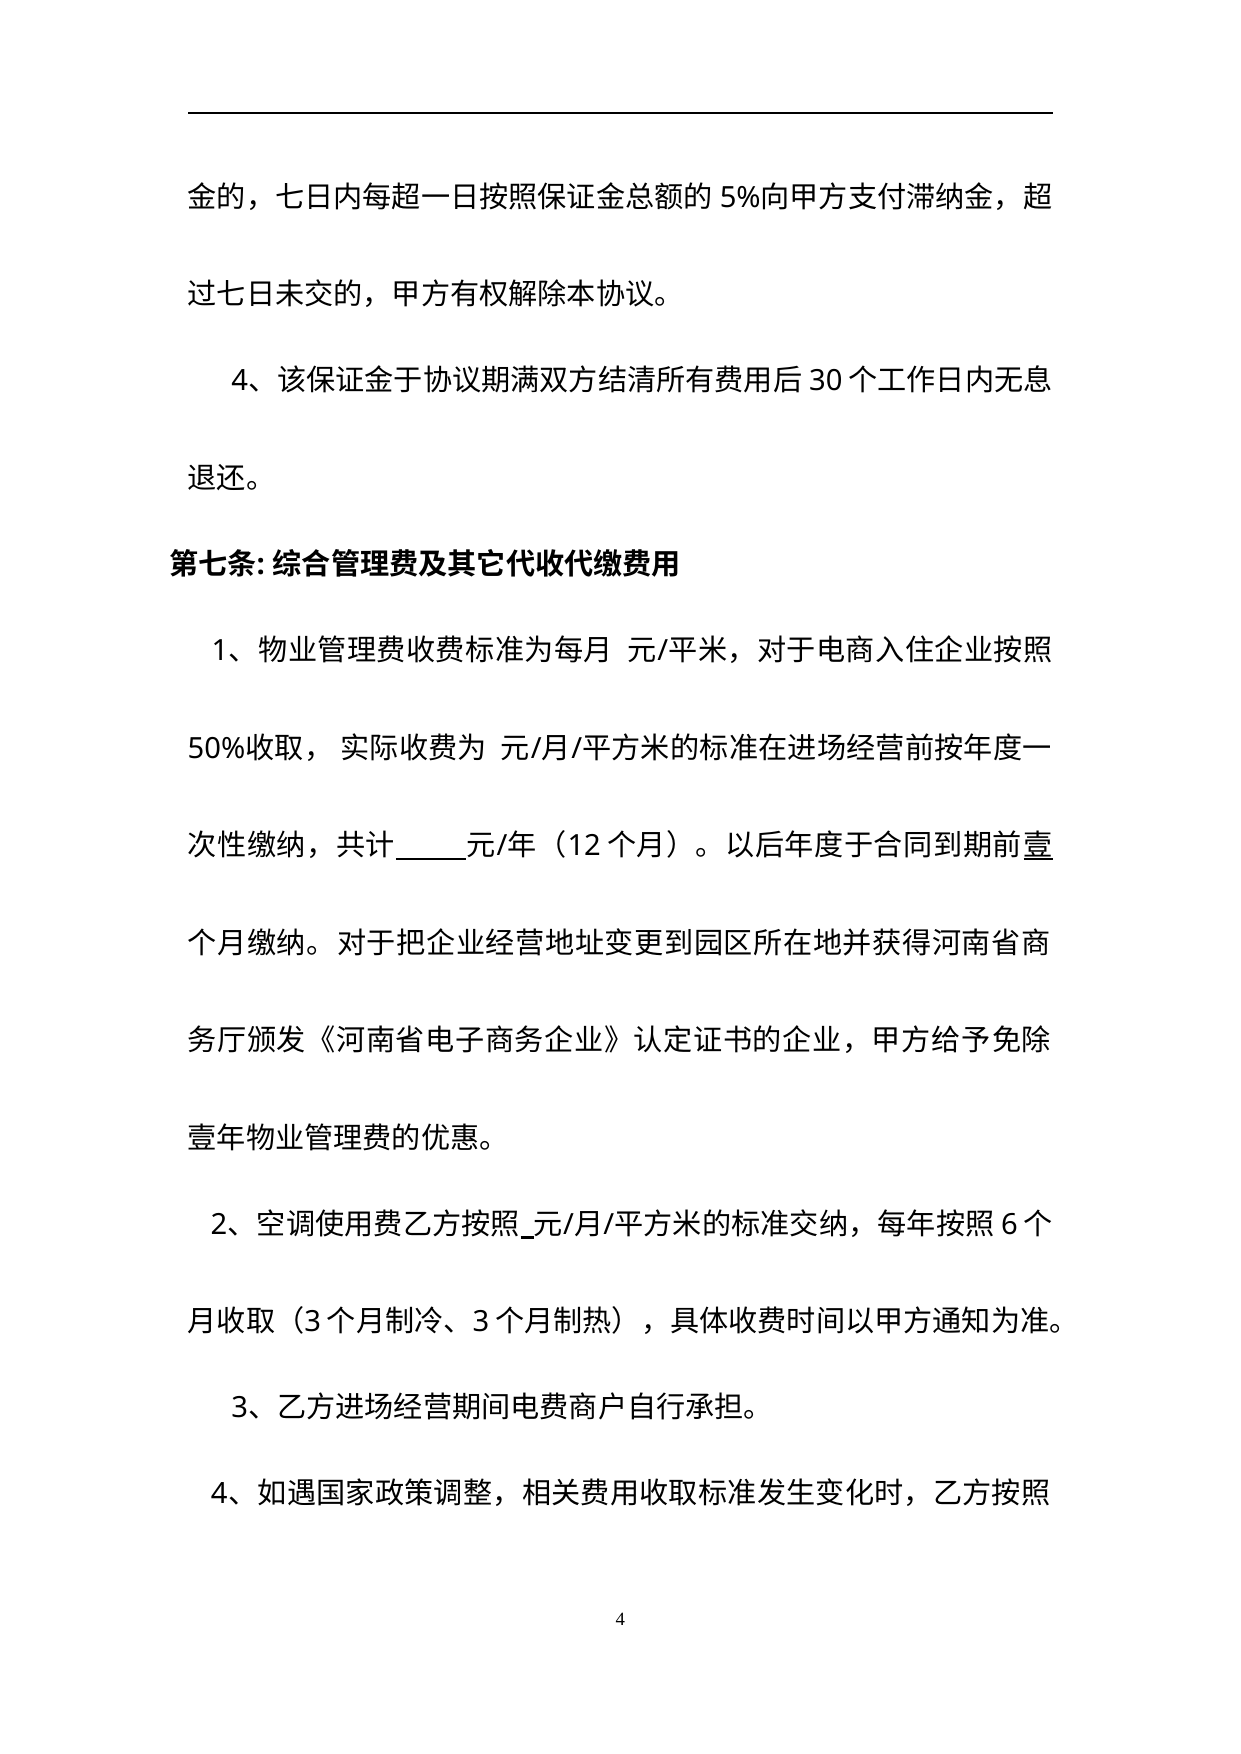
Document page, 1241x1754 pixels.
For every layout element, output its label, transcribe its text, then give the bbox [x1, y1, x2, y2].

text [187, 162, 1053, 324]
text 3、乙方进场经营期间电费商户自行承担。 [187, 1373, 1053, 1438]
text 2、空调使用费乙方按照 元/月/平方米的标准交纳，每年按照6个月收取（3个月制冷、3个月制热），具体收费时间以甲方通知为准。 [187, 1189, 1053, 1352]
text 1、物业管理费收费标准为每月 元/平米，对于电商入住企业按照50%收取， 实际收费为 元/月/平方米的标准在进场经营前按年度一次性缴纳，共计 元/年（12个月）。以后年度于合同到期前壹个月缴纳。对于把企业经营地址变更到园区所在地并获得河南省商务厅颁发《河南省电子商务企业》认定证书的企业，甲方给予免除壹年物业管理费的优惠。 [187, 615, 1053, 1168]
text 4、该保证金于协议期满双方结清所有费用后30个工作日内无息退还。 [187, 346, 1053, 508]
text 第七条: 综合管理费及其它代收代缴费用 [169, 529, 1053, 594]
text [187, 1459, 1053, 1524]
